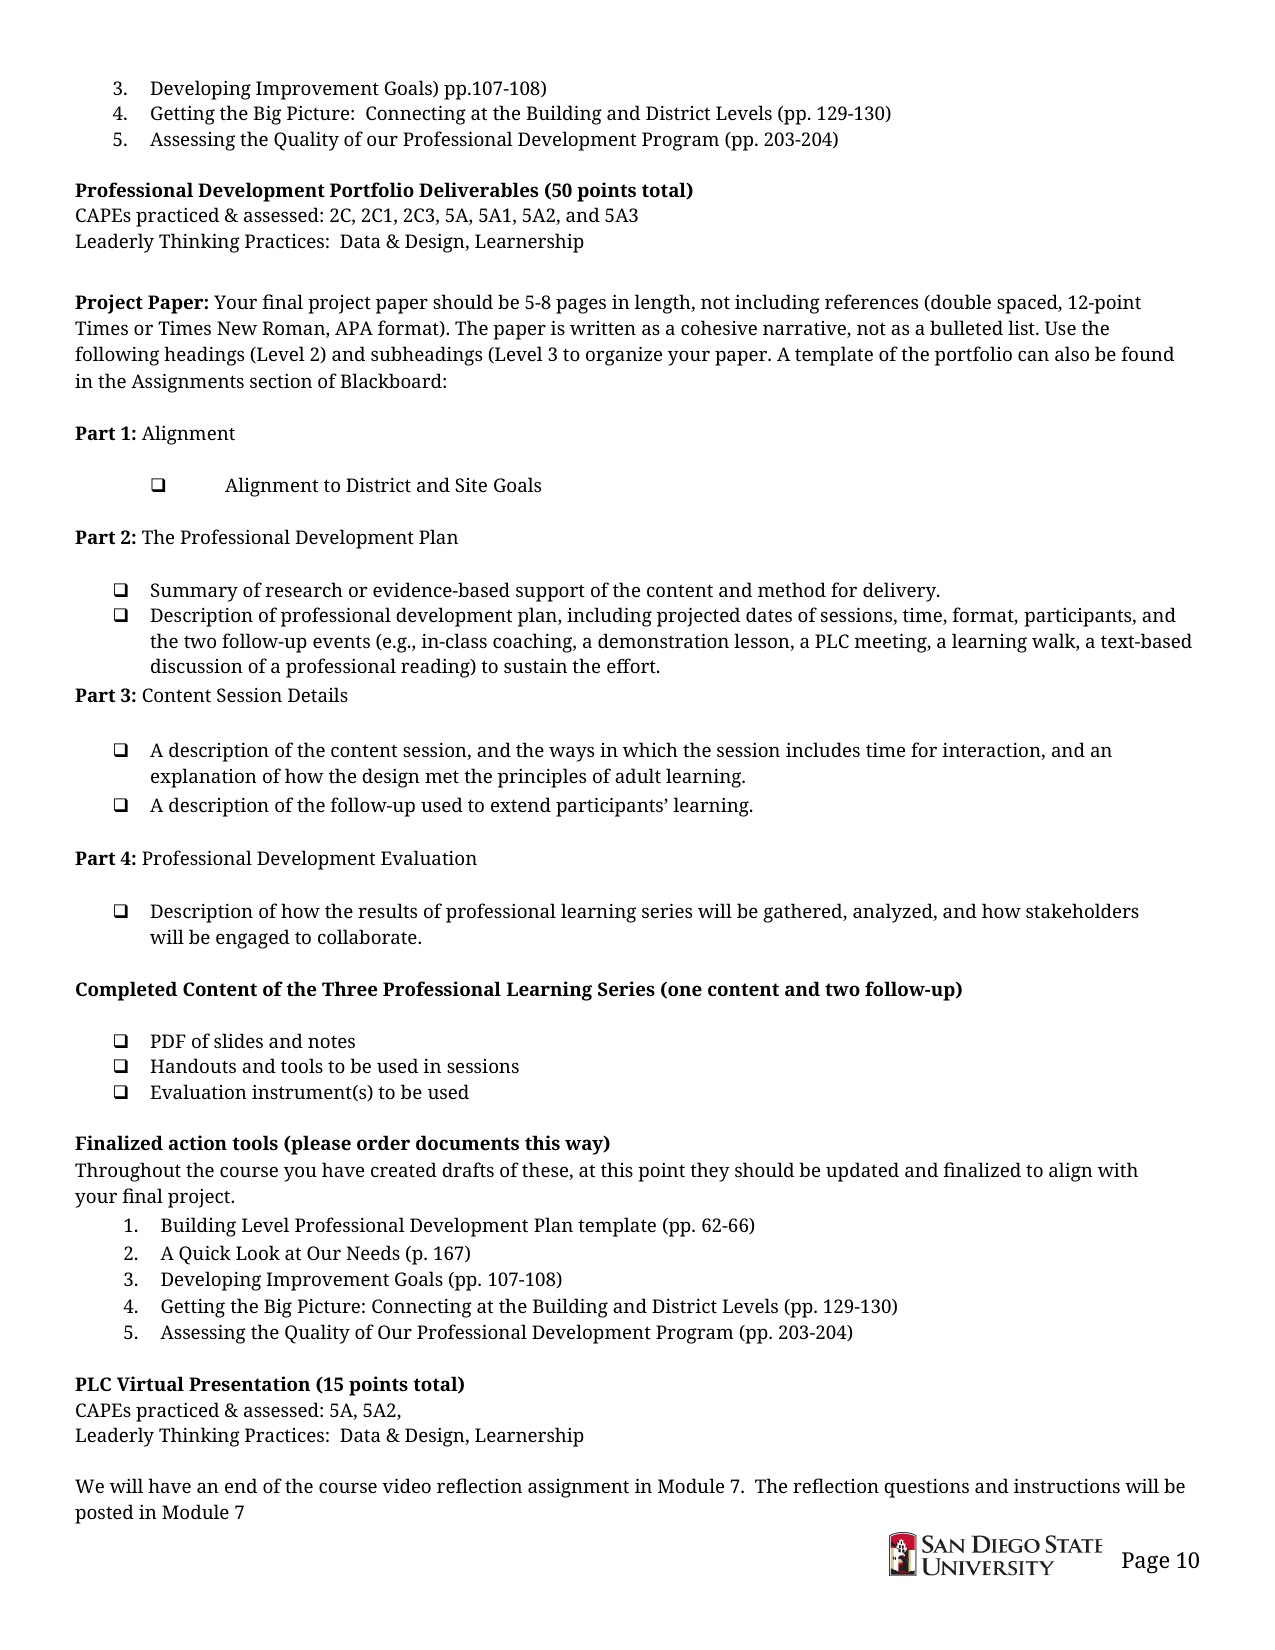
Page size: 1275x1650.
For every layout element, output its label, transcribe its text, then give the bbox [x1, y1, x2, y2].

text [75, 1423, 1200, 1448]
list A Quick Look at Our Needs (p. 167) [123, 1238, 1200, 1266]
list Developing Improvement Goals) pp.107-108) [112, 75, 1200, 101]
picture [889, 1532, 1103, 1576]
list Getting the Big Picture: Connecting at the Building and District Levels (pp. 129-130) [112, 101, 1200, 126]
list Description of professional development plan, including projected dates of sessions, time, format, participants, and the two follow-up events (e.g., in-class coaching, a demonstration lesson, a PLC meeting, a learning walk, a text-based discussion of a professional reading) to sustain the effort. [112, 602, 1200, 679]
list Developing Improvement Goals (pp. 107-108) [123, 1267, 1200, 1292]
list Assessing the Quality of Our Professional Development Program (pp. 203-204) [123, 1319, 1200, 1345]
list Building Level Professional Development Plan template (pp. 62-66) [123, 1210, 1200, 1238]
text Professional Development Portfolio Deliverables (50 points total) [75, 177, 1200, 203]
text Part 4: Professional Development Evaluation [75, 845, 1200, 871]
list Evaluation instrument(s) to be used [112, 1079, 1200, 1104]
list Assessing the Quality of our Professional Development Program (pp. 203-204) [112, 126, 1200, 152]
text CAPEs practiced & assessed: 2C, 2C1, 2C3, 5A, 5A1, 5A2, and 5A3 [75, 203, 1200, 228]
list Description of how the results of professional learning series will be gathered, analyzed, and how stakeholders will be engaged to collaborate. [112, 898, 1151, 950]
text Throughout the course you have created drafts of these, at this point they should be updated and finalized to align with your final project. [75, 1157, 1162, 1209]
list Getting the Big Picture: Connecting at the Building and District Levels (pp. 129-130) [123, 1293, 1200, 1318]
text Part 2: The Professional Development Plan [75, 524, 1200, 550]
text We will have an end of the course video reflection assignment in Module 7. The reflection questions and instructions will be posted in Module 7 [75, 1474, 1200, 1525]
text Leaderly Thinking Practices: Data & Design, Learnership [75, 228, 1200, 254]
list PDF of slides and notes [112, 1028, 1200, 1053]
subtitle Finalized action tools (please order documents this way) [75, 1130, 1200, 1156]
list Summary of research or evidence-based support of the content and method for delivery. [112, 577, 1200, 602]
list A description of the content session, and the ways in which the session includes time for interaction, and an explanation of how the design met the principles of adult learning. [112, 737, 1152, 789]
list Handouts and tools to be used in sessions [112, 1053, 1200, 1079]
list A description of the follow-up used to extend participants’ learning. [112, 789, 1200, 818]
text Part 3: Content Session Details [75, 679, 1200, 708]
text PLC Virtual Presentation (15 points total) [75, 1372, 1200, 1397]
text Part 1: Alignment [75, 420, 1200, 446]
list Alignment to District and Site Goals [150, 472, 1200, 498]
text Project Paper: Your final project paper should be 5-8 pages in length, not including references (double spaced, 12-point Times or Times New Roman, APA format). The paper is written as a cohesive narrative, not as a bulleted list. Use the following headings (Level 2) and subheadings (Level 3 to organize your paper. A template of the portfolio can also be found in the Assignments section of Blackboard: [75, 289, 1187, 393]
subtitle Completed Content of the Three Professional Learning Series (one content and two follow-up) [75, 976, 1200, 1002]
text CAPEs practiced & assessed: 5A, 5A2, [75, 1397, 1200, 1423]
